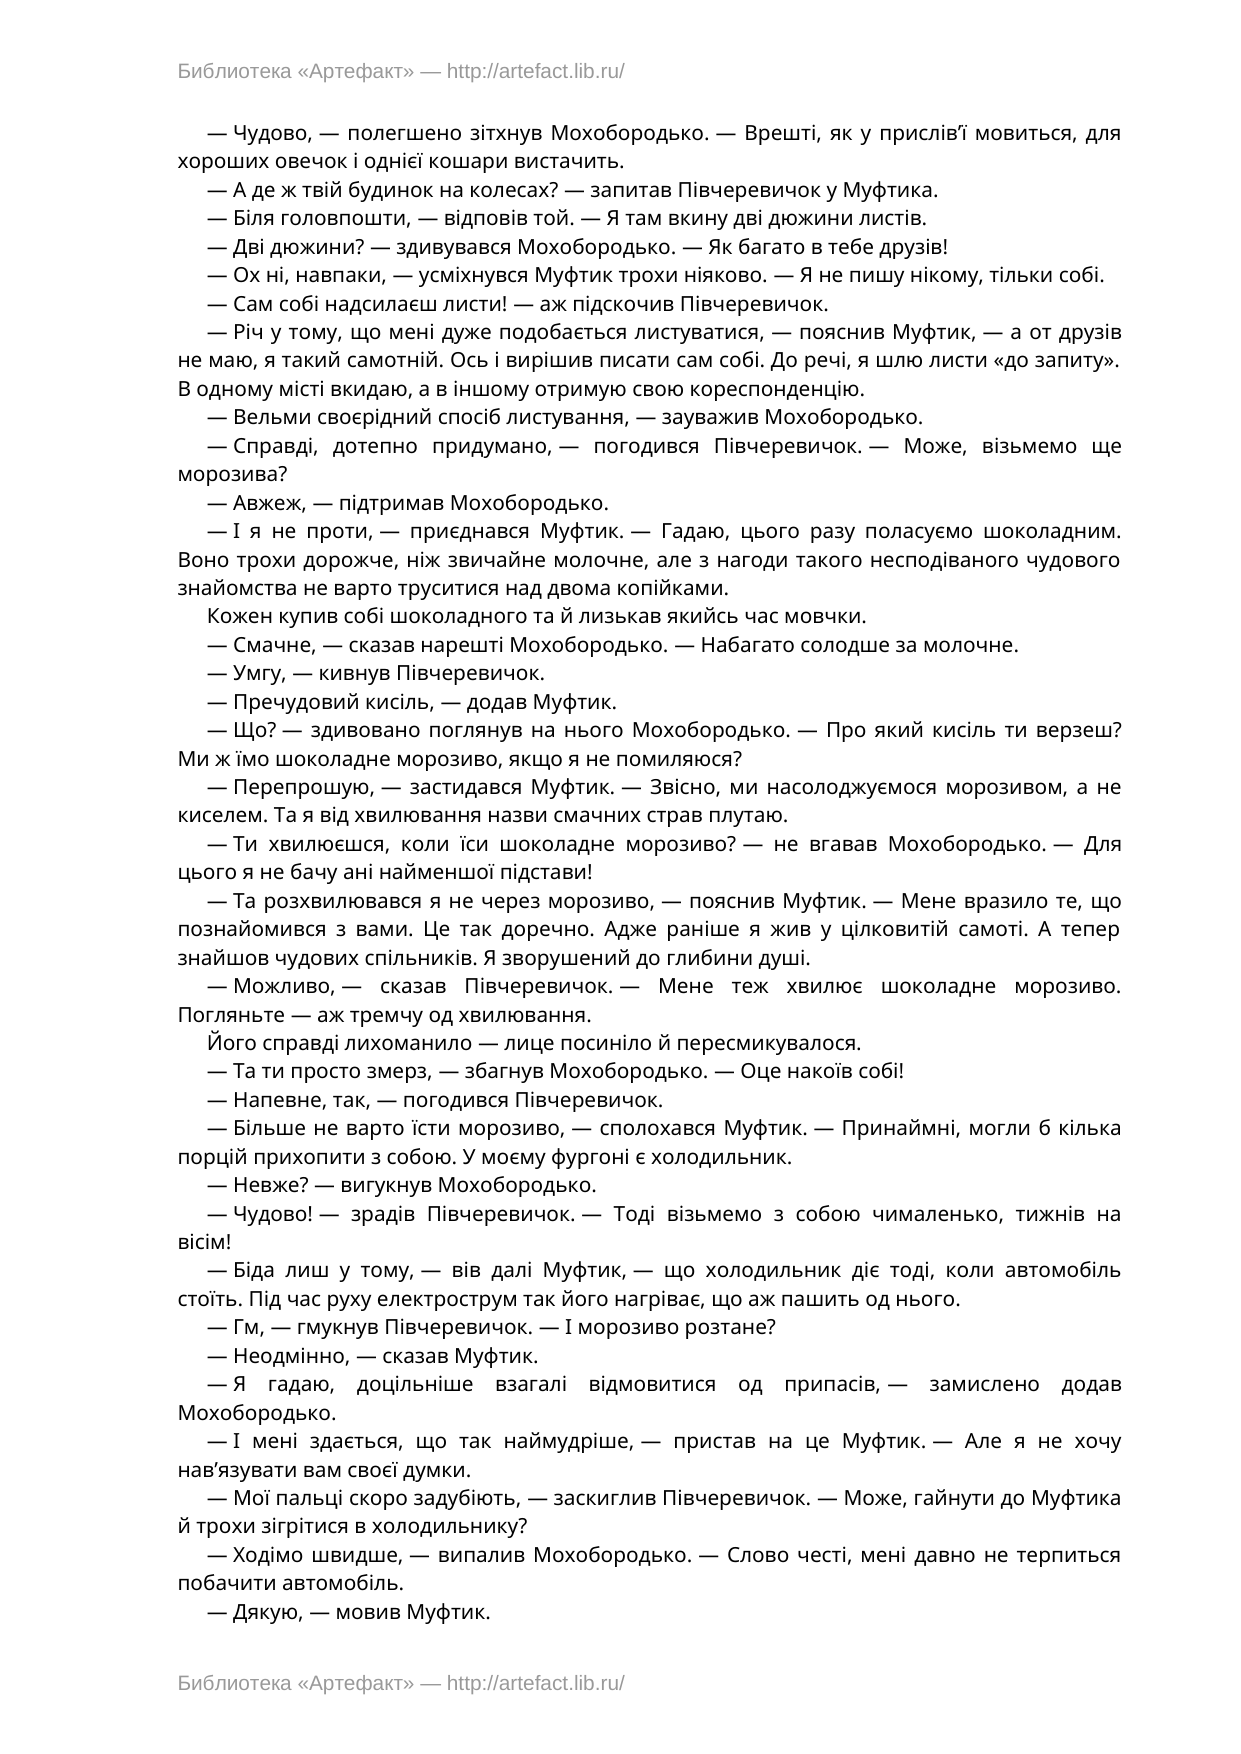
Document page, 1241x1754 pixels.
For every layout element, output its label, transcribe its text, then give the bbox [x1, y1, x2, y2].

text — А де ж твій будинок на колесах? — запитав Півчеревичок у Муфтика. [177, 175, 1122, 203]
text — Ти хвилюєшся, коли їси шоколадне морозиво? — не вгавав Мохобородько. — Для цього я не бачу ані найменшої підстави! [177, 829, 1122, 886]
text — Справді, дотепно придумано, — погодився Півчеревичок. — Може, візьмемо ще морозива? [177, 431, 1122, 488]
text — Ходімо швидше, — випалив Мохобородько. — Слово честі, мені давно не терпиться побачити автомобіль. [177, 1540, 1122, 1597]
text — Річ у тому, що мені дуже подобається листуватися, — пояснив Муфтик, — а от друзів не маю, я такий самотній. Ось і вирішив писати сам собі. До речі, я шлю листи «до запиту». В одному місті вкидаю, а в іншому отримую свою кореспонденцію. [177, 317, 1122, 402]
text — Ох ні, навпаки, — усміхнувся Муфтик трохи ніяково. — Я не пишу нікому, тільки собі. [177, 260, 1122, 289]
text — Перепрошую, — застидався Муфтик. — Звісно, ми насолоджуємося морозивом, а не киселем. Та я від хвилювання назви смачних страв плутаю. [177, 772, 1122, 829]
text — Вельми своєрідний спосіб листування, — зауважив Мохобородько. [177, 402, 1122, 431]
text — Можливо, — сказав Півчеревичок. — Мене теж хвилює шоколадне морозиво. Погляньте — аж тремчу од хвилювання. [177, 971, 1122, 1028]
text — Я гадаю, доцільніше взагалі відмовитися од припасів, — замислено додав Мохобородько. [177, 1369, 1122, 1426]
text — Дякую, — мовив Муфтик. [177, 1597, 1122, 1625]
text — І я не проти, — приєднався Муфтик. — Гадаю, цього разу поласуємо шоколадним. Воно трохи дорожче, ніж звичайне молочне, але з нагоди такого несподіваного чудового знайомства не варто труситися над двома копійками. [177, 516, 1122, 602]
text — Чудово! — зрадів Півчеревичок. — Тоді візьмемо з собою чималенько, тижнів на вісім! [177, 1199, 1122, 1256]
text — Що? — здивовано поглянув на нього Мохобородько. — Про який кисіль ти верзеш? Ми ж їмо шоколадне морозиво, якщо я не помиляюся? [177, 715, 1122, 772]
text — Сам собі надсилаєш листи! — аж підскочив Півчеревичок. [177, 289, 1122, 317]
text — Гм, — гмукнув Півчеревичок. — І морозиво розтане? [177, 1312, 1122, 1341]
text — Неодмінно, — сказав Муфтик. [177, 1341, 1122, 1369]
text — Пречудовий кисіль, — додав Муфтик. [177, 687, 1122, 715]
text — Та ти просто змерз, — збагнув Мохобородько. — Оце накоїв собі! [177, 1057, 1122, 1085]
text — Дві дюжини? — здивувався Мохобородько. — Як багато в тебе друзів! [177, 232, 1122, 260]
text Його справді лихоманило — лице посиніло й пересмикувалося. [177, 1028, 1122, 1057]
text — Авжеж, — підтримав Мохобородько. [177, 488, 1122, 516]
text — Умгу, — кивнув Півчеревичок. [177, 658, 1122, 687]
text — Чудово, — полегшено зітхнув Мохобородько. — Врешті, як у прислів’ї мовиться, для хороших овечок і однієї кошари вистачить. [177, 118, 1122, 175]
text — І мені здається, що так наймудріше, — пристав на це Муфтик. — Але я не хочу нав’язувати вам своєї думки. [177, 1426, 1122, 1483]
text — Невже? — вигукнув Мохобородько. [177, 1170, 1122, 1199]
text — Біля головпошти, — відповів той. — Я там вкину дві дюжини листів. [177, 203, 1122, 232]
text — Напевне, так, — погодився Півчеревичок. [177, 1085, 1122, 1113]
text — Мої пальці скоро задубіють, — заскиглив Півчеревичок. — Може, гайнути до Муфтика й трохи зігрітися в холодильнику? [177, 1483, 1122, 1540]
text — Біда лиш у тому, — вів далі Муфтик, — що холодильник діє тоді, коли автомобіль стоїть. Під час руху електрострум так його нагріває, що аж пашить од нього. [177, 1256, 1122, 1312]
text Кожен купив собі шоколадного та й лизькав якийсь час мовчки. [177, 602, 1122, 630]
text — Та розхвилювався я не через морозиво, — пояснив Муфтик. — Мене вразило те, що познайомився з вами. Це так доречно. Адже раніше я жив у цілковитій самоті. А тепер знайшов чудових спільників. Я зворушений до глибини душі. [177, 886, 1122, 971]
text — Смачне, — сказав нарешті Мохобородько. — Набагато солодше за молочне. [177, 630, 1122, 658]
text — Більше не варто їсти морозиво, — сполохався Муфтик. — Принаймні, могли б кілька порцій прихопити з собою. У моєму фургоні є холодильник. [177, 1113, 1122, 1170]
